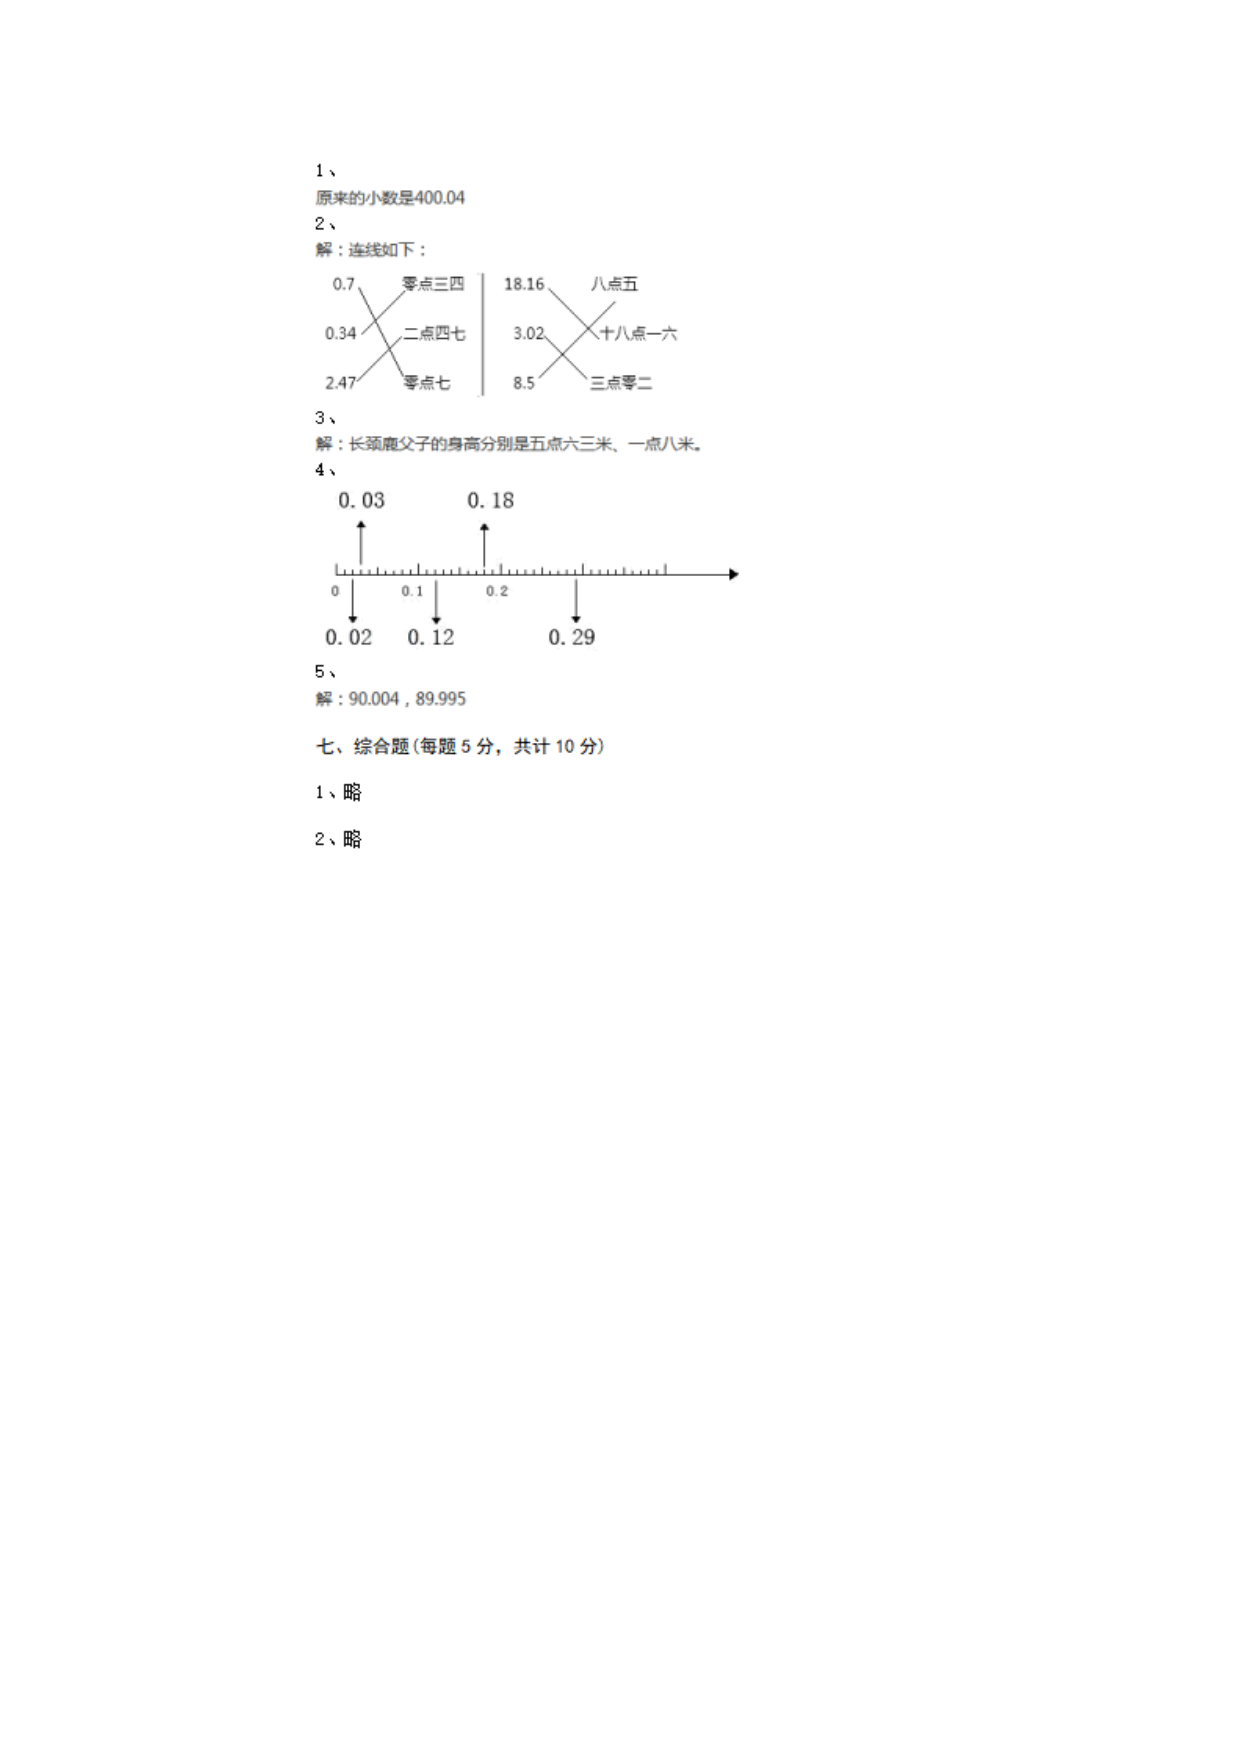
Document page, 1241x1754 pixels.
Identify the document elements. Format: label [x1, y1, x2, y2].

picture [277, 162, 963, 908]
